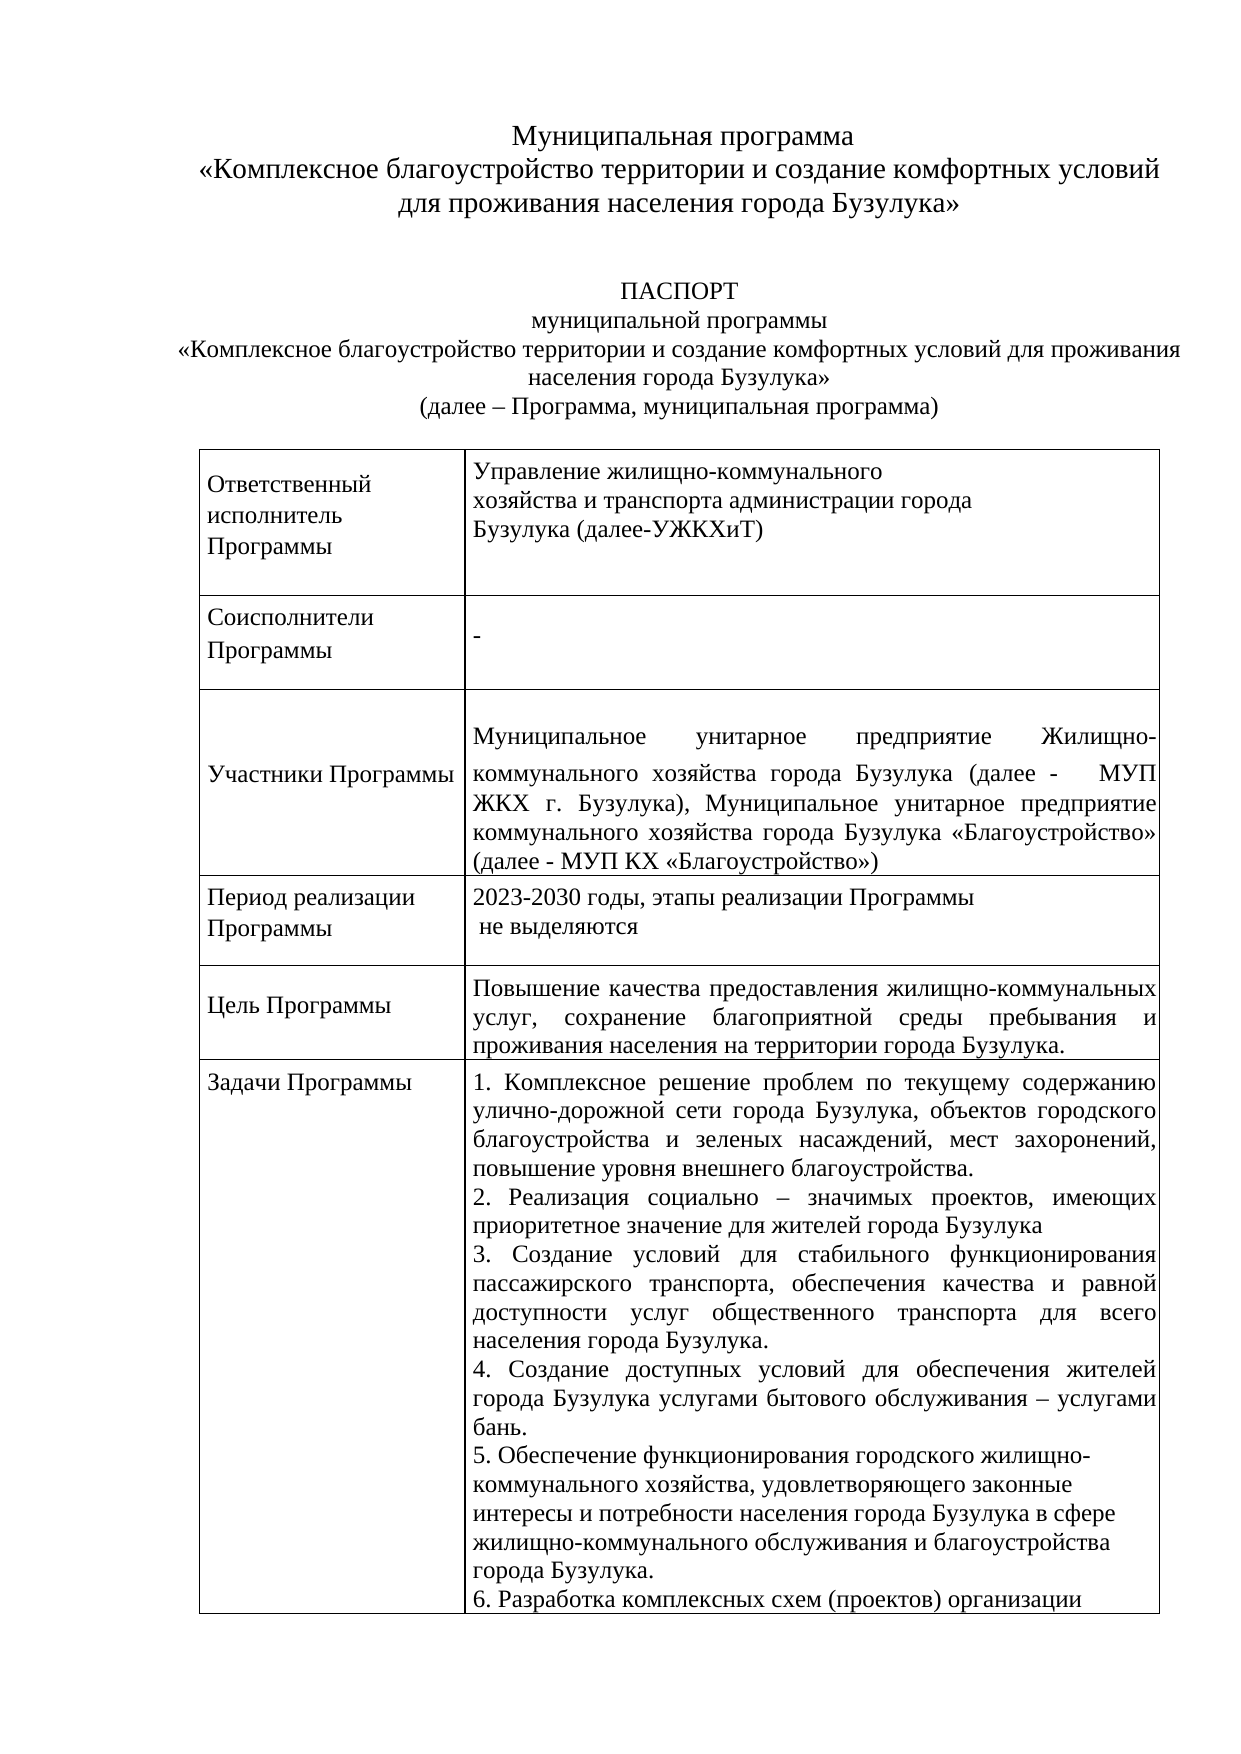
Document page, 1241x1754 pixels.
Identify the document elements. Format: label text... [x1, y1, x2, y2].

table_cell - [466, 596, 1159, 689]
table_cell Цель Программы [200, 966, 464, 1059]
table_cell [466, 1060, 1159, 1613]
table_header Ответственный исполнитель Программы [200, 450, 464, 594]
table_cell Задачи Программы [200, 1060, 464, 1613]
text ПАСПОРТ [177, 276, 1181, 305]
text (далее – Программа, муниципальная программа) [177, 391, 1181, 420]
table_cell Повышение качества предоставления жилищно-коммунальных услуг, сохранение благоприятной среды пребывания и проживания населения на территории города Бузулука. [466, 966, 1159, 1059]
table_cell Период реализации Программы [200, 876, 464, 965]
table_cell Соисполнители Программы [200, 596, 464, 689]
table_cell Муниципальное унитарное предприятие Жилищно-коммунального хозяйства города Бузулука (далее - МУП ЖКХ г. Бузулука), Муниципальное унитарное предприятие коммунального хозяйства города Бузулука «Благоустройство» (далее - МУП КХ «Благоустройство») [466, 690, 1159, 875]
text муниципальной программы [177, 305, 1181, 334]
table_header Управление жилищно-коммунального хозяйства и транспорта администрации города Бузулука (далее-УЖКХиТ) [466, 450, 1159, 594]
table_cell 2023-2030 годы, этапы реализации Программы не выделяются [466, 876, 1159, 965]
table_cell Участники Программы [200, 690, 464, 875]
text Муниципальная программа [177, 118, 1181, 152]
text «Комплексное благоустройство территории и создание комфортных условий для проживания населения города Бузулука» [177, 334, 1181, 391]
text «Комплексное благоустройство территории и создание комфортных условий для проживания населения города Бузулука» [177, 152, 1181, 219]
